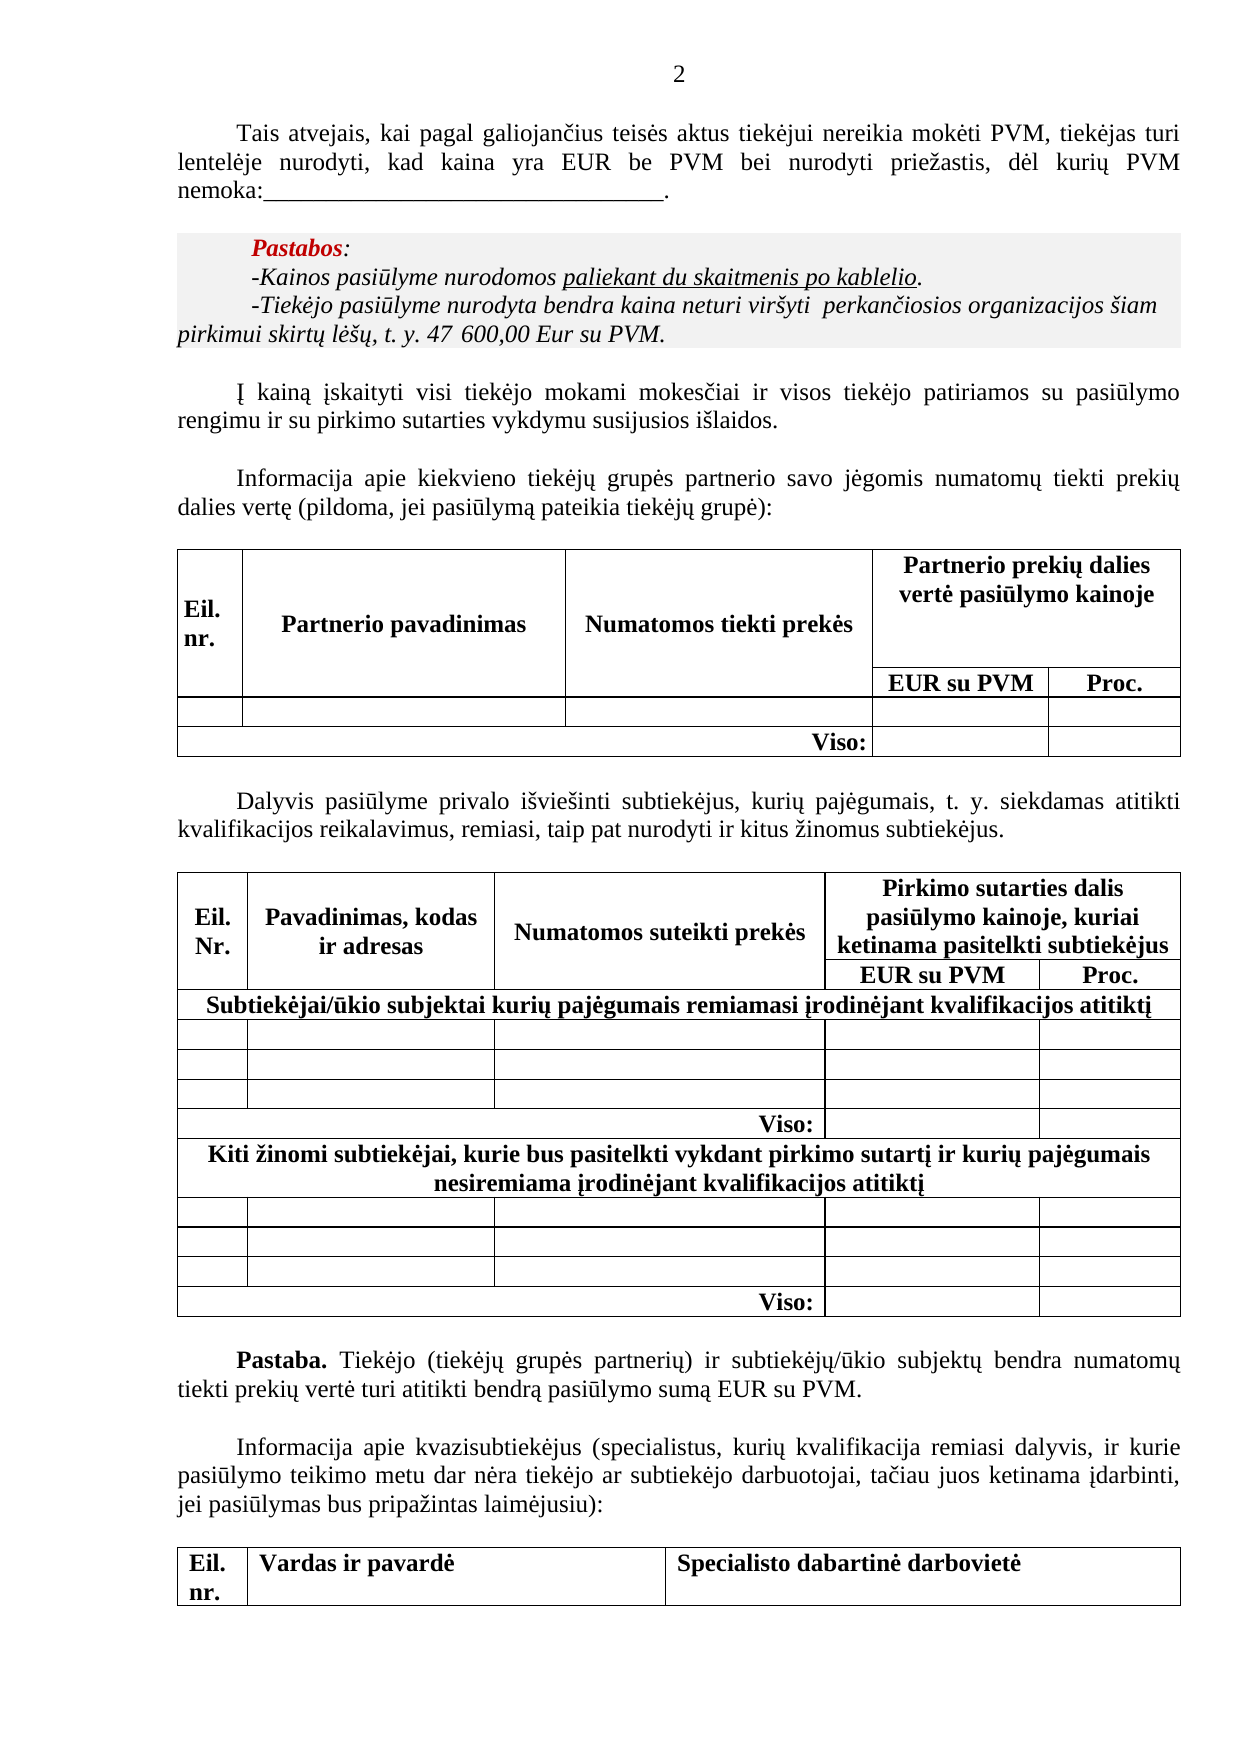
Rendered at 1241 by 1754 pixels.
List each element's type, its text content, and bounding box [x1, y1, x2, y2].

table_cell Viso: [178, 1287, 824, 1316]
table_cell [566, 698, 872, 726]
table_cell [1040, 1198, 1180, 1226]
text Į kainą įskaityti visi tiekėjo mokami mokesčiai ir visos tiekėjo patiriamos su pasiūlymo rengimu ir su pirkimo sutarties vykdymu susijusios išlaidos. [177, 377, 1181, 434]
table_cell [495, 1257, 824, 1286]
text Pastaba. Tiekėjo (tiekėjų grupės partnerių) ir subtiekėjų/ūkio subjektų bendra numatomų tiekti prekių vertė turi atitikti bendrą pasiūlymo sumą EUR su PVM. [177, 1346, 1181, 1403]
table_cell [1040, 1257, 1180, 1286]
table_cell [178, 1198, 247, 1226]
table_cell [826, 1020, 1039, 1049]
table_cell [1049, 727, 1180, 756]
table_cell [248, 1257, 494, 1286]
table_cell [873, 727, 1048, 756]
table_cell [826, 1228, 1039, 1256]
table_header Eil. Nr. [178, 873, 247, 989]
table_cell [178, 1020, 247, 1049]
table_cell [178, 1228, 247, 1256]
table_cell [495, 1050, 824, 1078]
table_header Pirkimo sutarties dalis pasiūlymo kainoje, kuriai ketinama pasitelkti subtiekėjus [826, 873, 1180, 959]
table_cell [243, 698, 565, 726]
table_cell [248, 1080, 494, 1108]
table_header Specialisto dabartinė darbovietė [666, 1548, 1180, 1605]
table_cell [178, 1050, 247, 1078]
table_cell [248, 1228, 494, 1256]
table_cell [495, 1080, 824, 1108]
table_cell Subtiekėjai/ūkio subjektai kurių pajėgumais remiamasi įrodinėjant kvalifikacijos atitiktį [178, 990, 1180, 1019]
text -Tiekėjo pasiūlyme nurodyta bendra kaina neturi viršyti perkančiosios organizacijos šiam pirkimui skirtų lėšų, t. y. 47 600,00 Eur su PVM. [177, 291, 1181, 348]
text Informacija apie kvazisubtiekėjus (specialistus, kurių kvalifikacija remiasi dalyvis, ir kurie pasiūlymo teikimo metu dar nėra tiekėjo ar subtiekėjo darbuotojai, tačiau juos ketinama įdarbinti, jei pasiūlymas bus pripažintas laimėjusiu): [177, 1432, 1181, 1518]
table_cell Kiti žinomi subtiekėjai, kurie bus pasitelkti vykdant pirkimo sutartį ir kurių pajėgumais nesiremiama įrodinėjant kvalifikacijos atitiktį [178, 1139, 1180, 1197]
text Informacija apie kiekvieno tiekėjų grupės partnerio savo jėgomis numatomų tiekti prekių dalies vertę (pildoma, jei pasiūlymą pateikia tiekėjų grupė): [177, 463, 1181, 521]
table_cell [826, 1050, 1039, 1078]
table_cell [495, 1228, 824, 1256]
table_header Vardas ir pavardė [248, 1548, 665, 1605]
table_cell [826, 1257, 1039, 1286]
table_header Numatomos suteikti prekės [495, 873, 824, 989]
table_cell [1040, 1109, 1180, 1138]
table_cell [826, 1198, 1039, 1226]
table_cell Viso: [178, 1109, 824, 1138]
table_header Eil. nr. [178, 1548, 247, 1605]
table_cell [248, 1050, 494, 1078]
table_cell [1040, 1080, 1180, 1108]
table_cell [1040, 1020, 1180, 1049]
table_cell [495, 1020, 824, 1049]
table_cell [1040, 1050, 1180, 1078]
table_header Partnerio pavadinimas [243, 550, 565, 696]
table_cell [178, 1080, 247, 1108]
table_cell [178, 698, 242, 726]
table_header Eil. nr. [178, 550, 242, 696]
table_header Partnerio prekių dalies vertė pasiūlymo kainoje [873, 550, 1180, 667]
table_cell [1040, 1228, 1180, 1256]
table_cell [826, 1080, 1039, 1108]
table_cell [248, 1198, 494, 1226]
text Tais atvejais, kai pagal galiojančius teisės aktus tiekėjui nereikia mokėti PVM, tiekėjas turi lentelėje nurodyti, kad kaina yra EUR be PVM bei nurodyti priežastis, dėl kurių PVM nemoka:________________________________. [177, 118, 1181, 204]
table_cell [248, 1020, 494, 1049]
table_cell [873, 698, 1048, 726]
table_cell EUR su PVM [873, 668, 1048, 696]
table_cell EUR su PVM [826, 960, 1039, 989]
table_cell [495, 1198, 824, 1226]
table_cell Proc. [1040, 960, 1180, 989]
table_cell [1040, 1287, 1180, 1316]
table_header Pavadinimas, kodas ir adresas [248, 873, 494, 989]
text Dalyvis pasiūlyme privalo išviešinti subtiekėjus, kurių pajėgumais, t. y. siekdamas atitikti kvalifikacijos reikalavimus, remiasi, taip pat nurodyti ir kitus žinomus subtiekėjus. [177, 786, 1181, 843]
table_cell Proc. [1049, 668, 1180, 696]
table_cell Viso: [178, 727, 872, 756]
table_cell [826, 1287, 1039, 1316]
table_cell [826, 1109, 1039, 1138]
table_header Numatomos tiekti prekės [566, 550, 872, 696]
text Pastabos: [177, 233, 1181, 262]
table_cell [178, 1257, 247, 1286]
table_cell [1049, 698, 1180, 726]
text -Kainos pasiūlyme nurodomos paliekant du skaitmenis po kablelio. [177, 262, 1181, 291]
